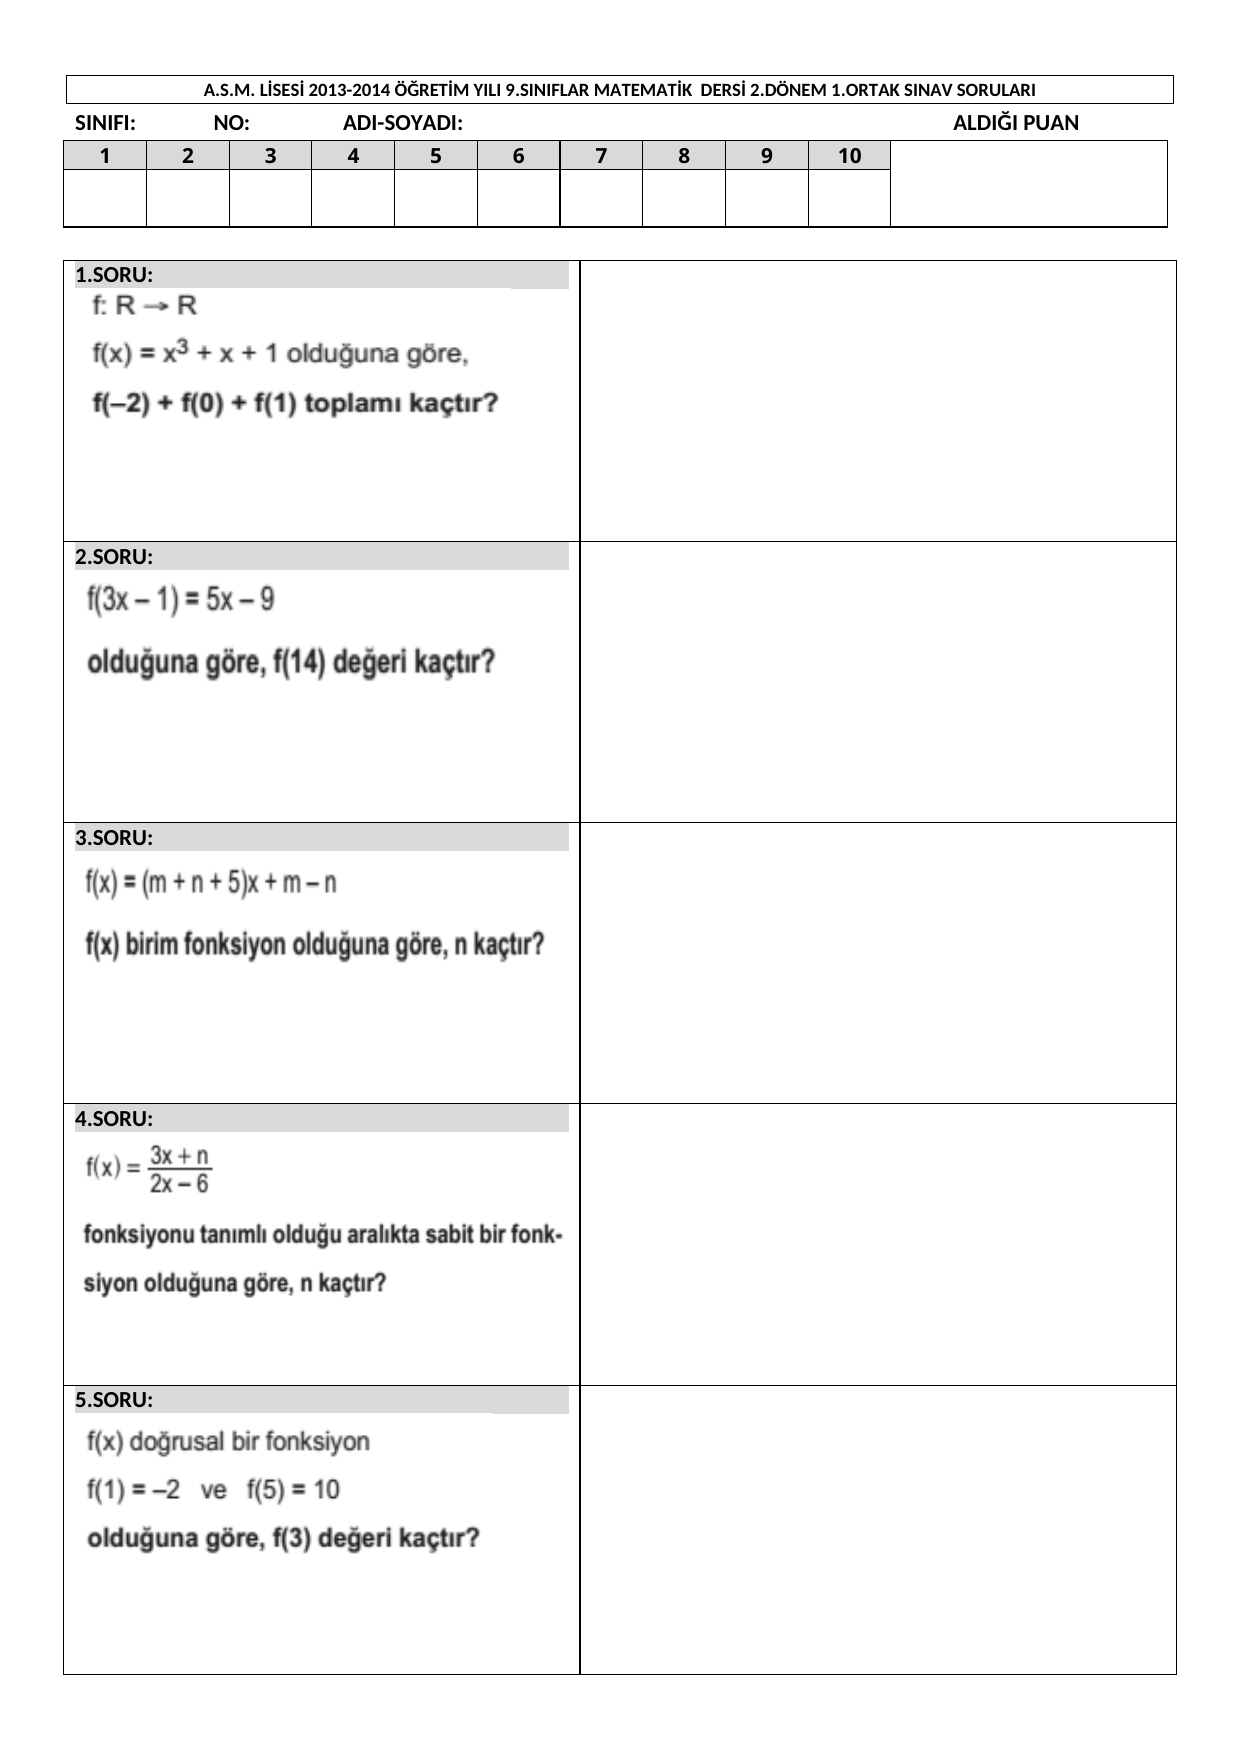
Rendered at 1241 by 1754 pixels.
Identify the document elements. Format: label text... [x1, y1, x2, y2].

table_cell [312, 170, 394, 226]
table_cell [809, 170, 890, 226]
picture [75, 1132, 564, 1306]
table_header 9 [726, 141, 808, 169]
table_cell [561, 170, 642, 226]
table_header 1 [64, 141, 146, 169]
table_cell 4.SORU: [64, 1104, 579, 1384]
table_cell [478, 170, 559, 226]
table_cell [643, 170, 725, 226]
table_cell [581, 542, 1176, 822]
table_cell [64, 170, 146, 226]
picture [75, 851, 557, 975]
table_header 1.SORU: [64, 261, 579, 541]
table_cell [726, 170, 808, 226]
table_cell [581, 1386, 1176, 1674]
table_header 2 [147, 141, 229, 169]
table_cell [581, 1104, 1176, 1384]
table_header 10 [809, 141, 890, 169]
table_header 4 [312, 141, 394, 169]
picture [75, 1413, 493, 1562]
table_header [891, 141, 1167, 226]
table_header 8 [643, 141, 725, 169]
text A.S.M. LİSESİ 2013-2014 ÖĞRETİM YILI 9.SINIFLAR MATEMATİK DERSİ 2.DÖNEM 1.ORTAK SINAV SORULARI [67, 76, 1173, 103]
table_cell 3.SORU: [64, 823, 579, 1103]
picture [75, 288, 511, 431]
table_header 7 [561, 141, 642, 169]
table_header 5 [395, 141, 477, 169]
table_cell 5.SORU: [64, 1386, 579, 1674]
table_cell [581, 823, 1176, 1103]
picture [75, 570, 511, 689]
table_header [581, 261, 1176, 541]
table_cell [395, 170, 477, 226]
table_header 6 [478, 141, 559, 169]
table_cell [147, 170, 229, 226]
text SINIFI: NO: ADI-SOYADI: ALDIĞI PUAN [75, 108, 1165, 136]
table_cell [230, 170, 311, 226]
table_cell 2.SORU: [64, 542, 579, 822]
table_header 3 [230, 141, 311, 169]
